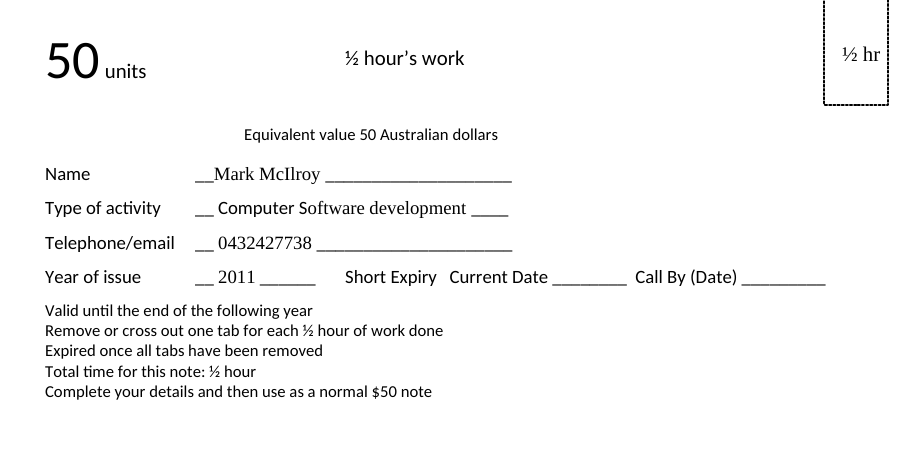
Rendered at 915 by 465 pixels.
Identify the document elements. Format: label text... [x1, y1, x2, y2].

text Complete your details and then use as a normal $50 note [45, 381, 889, 401]
text Valid until the end of the following year [45, 300, 889, 320]
text Type of activity __ Computer Software development ____ [45, 197, 889, 220]
text Year of issue __ 2011 ______ Short Expiry Current Date ________ Call By (Date) _________ [45, 266, 889, 288]
text Telephone/email __ 0432427738 _____________________ [45, 231, 889, 254]
text Name __Mark McIlroy ____________________ [45, 162, 889, 185]
text Equivalent value 50 Australian dollars [195, 124, 889, 162]
text Total time for this note: ½ hour [45, 361, 889, 381]
text Expired once all tabs have been removed [45, 341, 889, 361]
text Remove or cross out one tab for each ½ hour of work done [45, 320, 889, 341]
